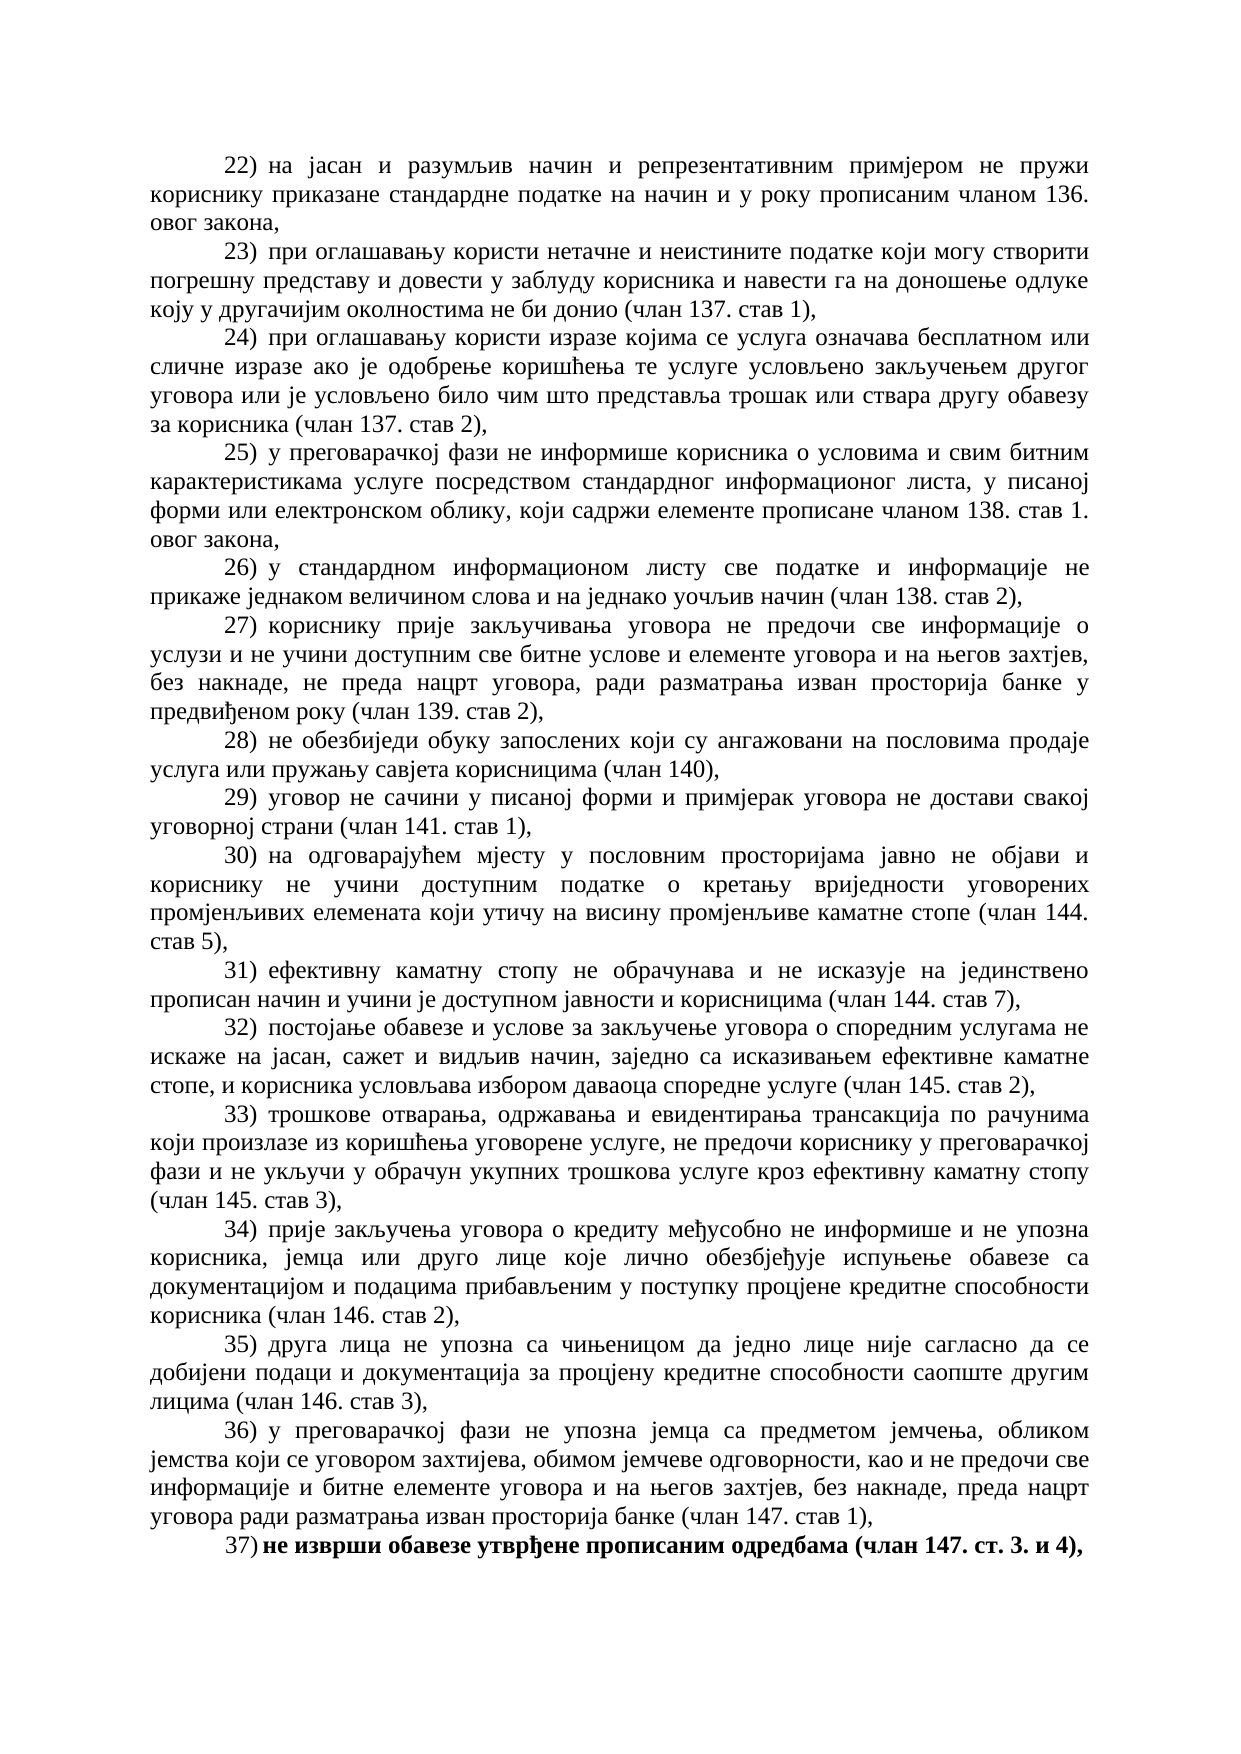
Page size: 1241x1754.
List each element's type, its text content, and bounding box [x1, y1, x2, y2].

list друга лица не упозна са чињеницом да једно лице није сагласно да се добијени подаци и документација за процјену кредитне способности саопште другим лицима (члан 146. став 3), [150, 1329, 1090, 1415]
list не обезбиједи обуку запослених који су ангажовани на пословима продаје услуга или пружању савјета корисницима (члан 140), [150, 725, 1090, 782]
list прије закључења уговора о кредиту међусобно не информише и не упозна корисника, јемца или друго лице које лично обезбјеђује испуњење обавезе са документацијом и подацима прибављеним у поступку процјене кредитне способности корисника (члан 146. став 2), [150, 1214, 1090, 1329]
list трошкове отварања, одржавања и евидентирања трансакција по рачунима који произлазе из коришћења уговорене услуге, не предочи кориснику у преговарачкој фази и не укључи у обрачун укупних трошкова услуге кроз ефективну каматну стопу (члан 145. став 3), [150, 1099, 1090, 1214]
list при оглашавању користи изразе којима се услуга означава бесплатном или сличне изразе ако је одобрење коришћења те услуге условљено закључењем другог уговора или је условљено било чим што представља трошак или ствара другу обавезу за корисника (члан 137. став 2), [150, 322, 1090, 437]
list у преговарачкој фази не информише корисника о условима и свим битним карактеристикама услуге посредством стандардног информационог листа, у писаној форми или електронском облику, који садржи елементе прописане чланом 138. став 1. овог закона, [150, 437, 1090, 552]
list на одговарајућем мјесту у пословним просторијама јавно не објави и кориснику не учини доступним податке о кретању вриједности уговорених промјенљивих елемената који утичу на висину промјенљиве каматне стопе (члан 144. став 5), [150, 840, 1090, 955]
list ефективну каматну стопу не обрачунава и не исказује на јединствено прописан начин и учини је доступном јавности и корисницима (члан 144. став 7), [150, 955, 1090, 1012]
list кориснику прије закључивања уговора не предочи све информације о услузи и не учини доступним све битне услове и елементе уговора и на његов захтјев, без накнаде, не преда нацрт уговора, ради разматрања изван просторија банке у предвиђеном року (члан 139. став 2), [150, 610, 1090, 725]
list у преговарачкој фази не упозна јемца са предметом јемчења, обликом јемства који се уговором захтијева, обимом јемчеве одговорности, као и не предочи све информације и битне елементе уговора и на његов захтјев, без накнаде, преда нацрт уговора ради разматрања изван просторија банке (члан 147. став 1), [150, 1415, 1090, 1530]
list у стандардном информационом листу све податке и информације не прикаже једнаком величином слова и на једнако уочљив начин (члан 138. став 2), [150, 552, 1090, 610]
list уговор не сачини у писаној форми и примјерак уговора не достави свакој уговорној страни (члан 141. став 1), [150, 782, 1090, 840]
list постојање обавезе и услове за закључење уговора о споредним услугама не искаже на јасан, сажет и видљив начин, заједно са исказивањем ефективне каматне стопе, и корисника условљава избором даваоца споредне услуге (члан 145. став 2), [150, 1012, 1090, 1099]
list при оглашавању користи нетачне и неистините податке који могу створити погрешну представу и довести у заблуду корисника и навести га на доношење одлуке коју у другачијим околностима не би донио (члан 137. став 1), [150, 236, 1090, 322]
list на јасан и разумљив начин и репрезентативним примјером не пружи кориснику приказане стандардне податке на начин и у року прописаним чланом 136. овог закона, [150, 150, 1090, 236]
list не изврши обавезе утврђене прописаним одредбама (члан 147. ст. 3. и 4), [225, 1530, 1090, 1559]
